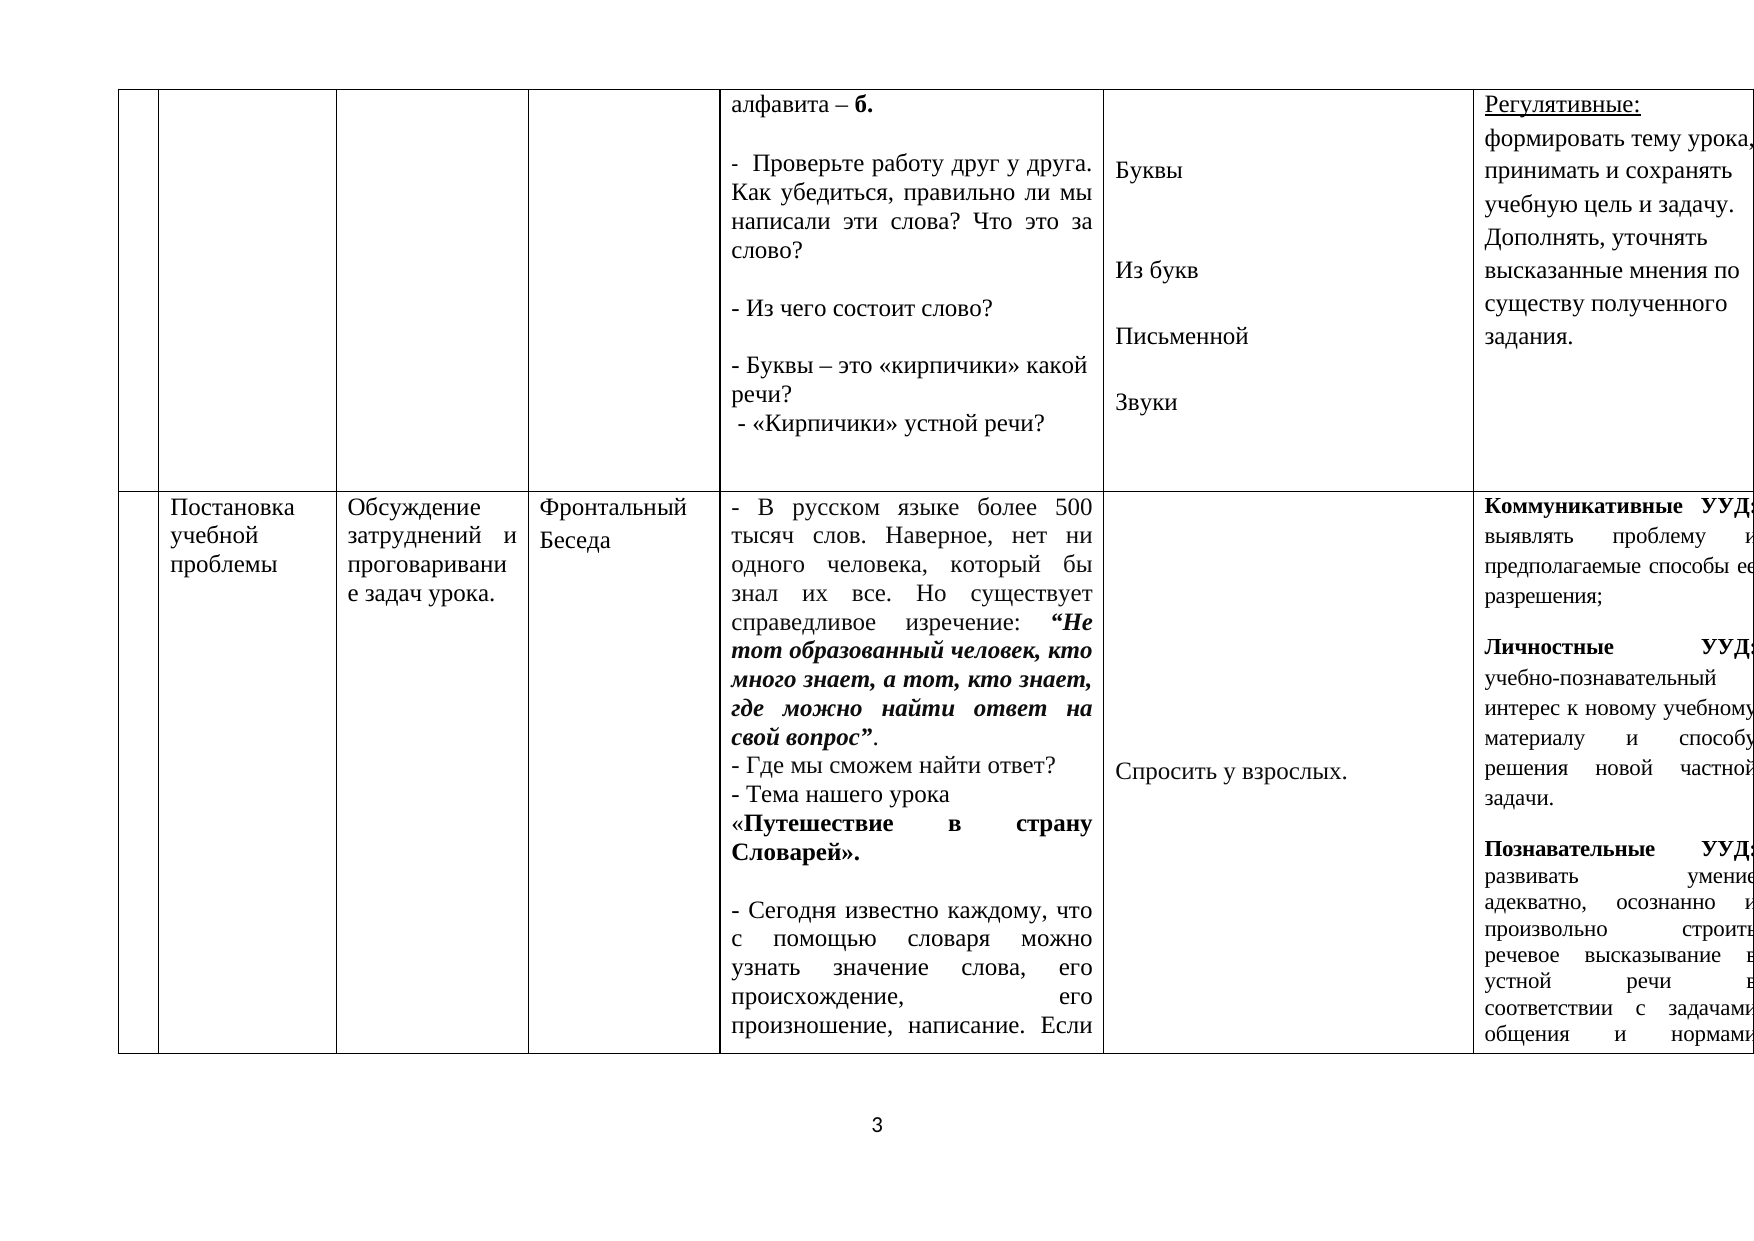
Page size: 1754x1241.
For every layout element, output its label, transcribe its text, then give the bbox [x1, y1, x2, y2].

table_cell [1104, 492, 1473, 1053]
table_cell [1104, 90, 1473, 491]
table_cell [529, 90, 719, 491]
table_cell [1474, 492, 1753, 1053]
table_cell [721, 492, 1103, 1053]
table_cell [119, 492, 158, 1053]
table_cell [159, 492, 336, 1053]
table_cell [721, 90, 1103, 491]
table_cell Фронтальный Беседа [529, 492, 719, 1053]
table_cell 2 [119, 90, 158, 491]
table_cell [159, 90, 336, 491]
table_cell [1474, 90, 1753, 491]
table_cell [337, 492, 528, 1053]
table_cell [337, 90, 528, 491]
